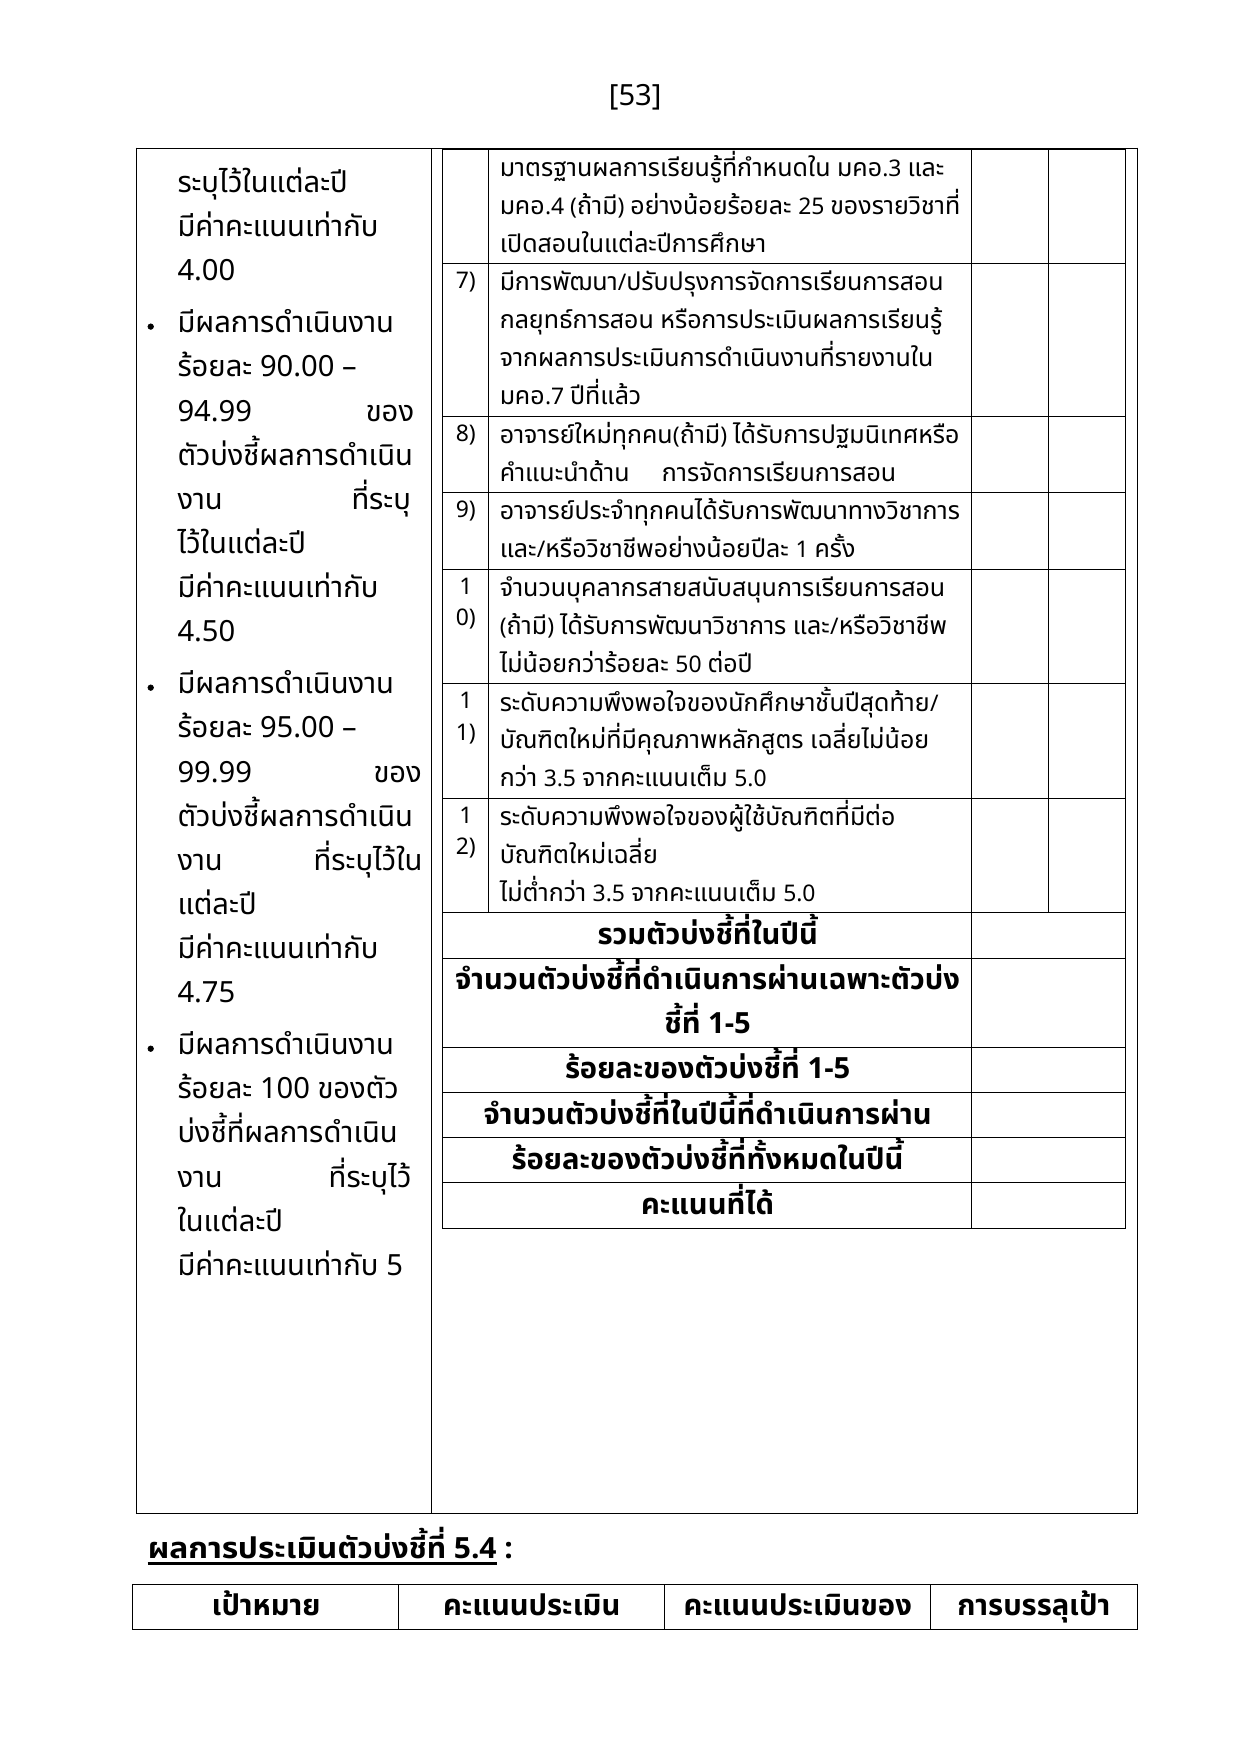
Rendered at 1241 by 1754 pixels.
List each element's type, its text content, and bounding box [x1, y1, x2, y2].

table_header คะแนนประเมินตนเอง [399, 1585, 664, 1629]
table_header เป้าหมาย [133, 1585, 398, 1629]
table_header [665, 1585, 930, 1629]
table_header การบรรลุเป้าหมาย [931, 1585, 1137, 1629]
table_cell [137, 149, 431, 1513]
table_cell [432, 149, 1137, 1513]
text ผลการประเมินตัวบ่งชี้ที่ 5.4 : [148, 1527, 1132, 1571]
